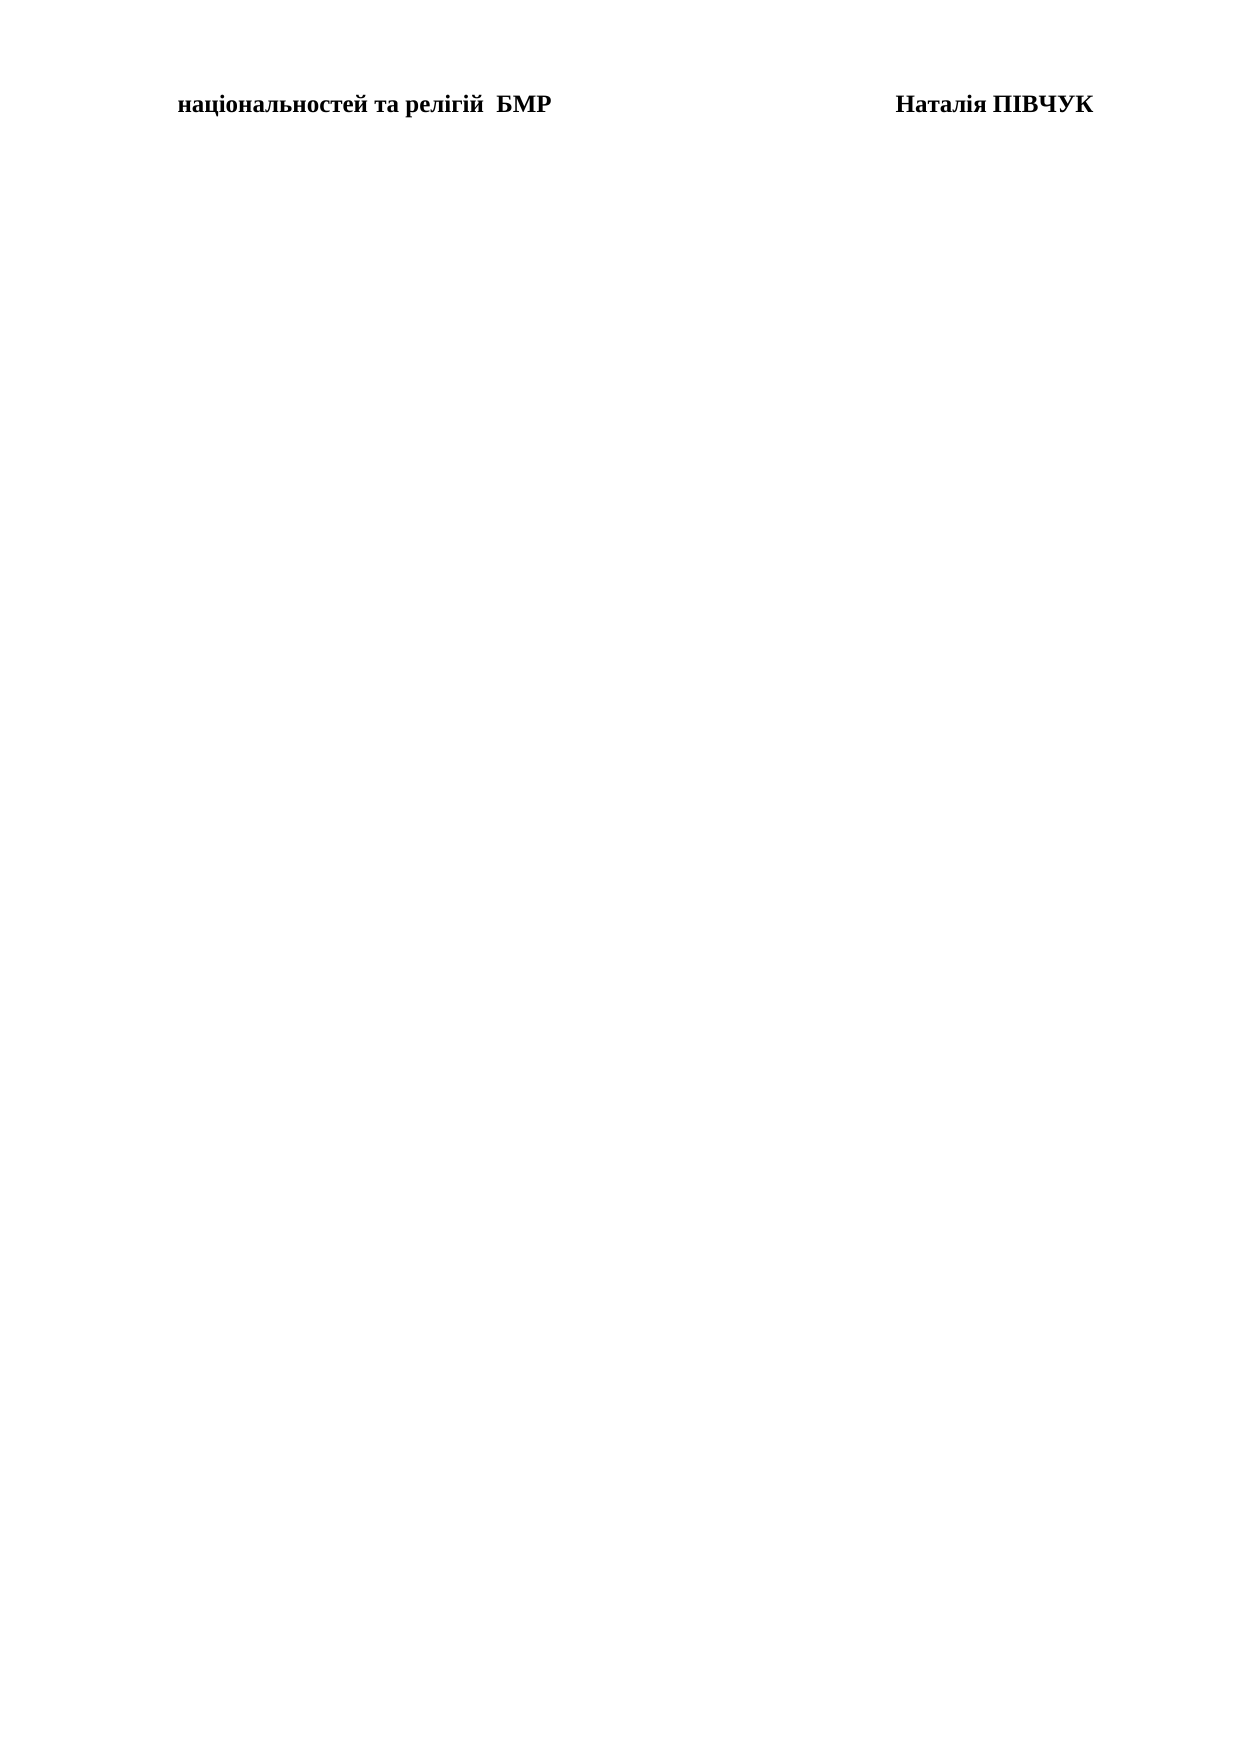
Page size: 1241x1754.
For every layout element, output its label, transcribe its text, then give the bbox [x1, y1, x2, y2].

text національностей та релігій БМР Наталія ПІВЧУК [177, 89, 1152, 117]
